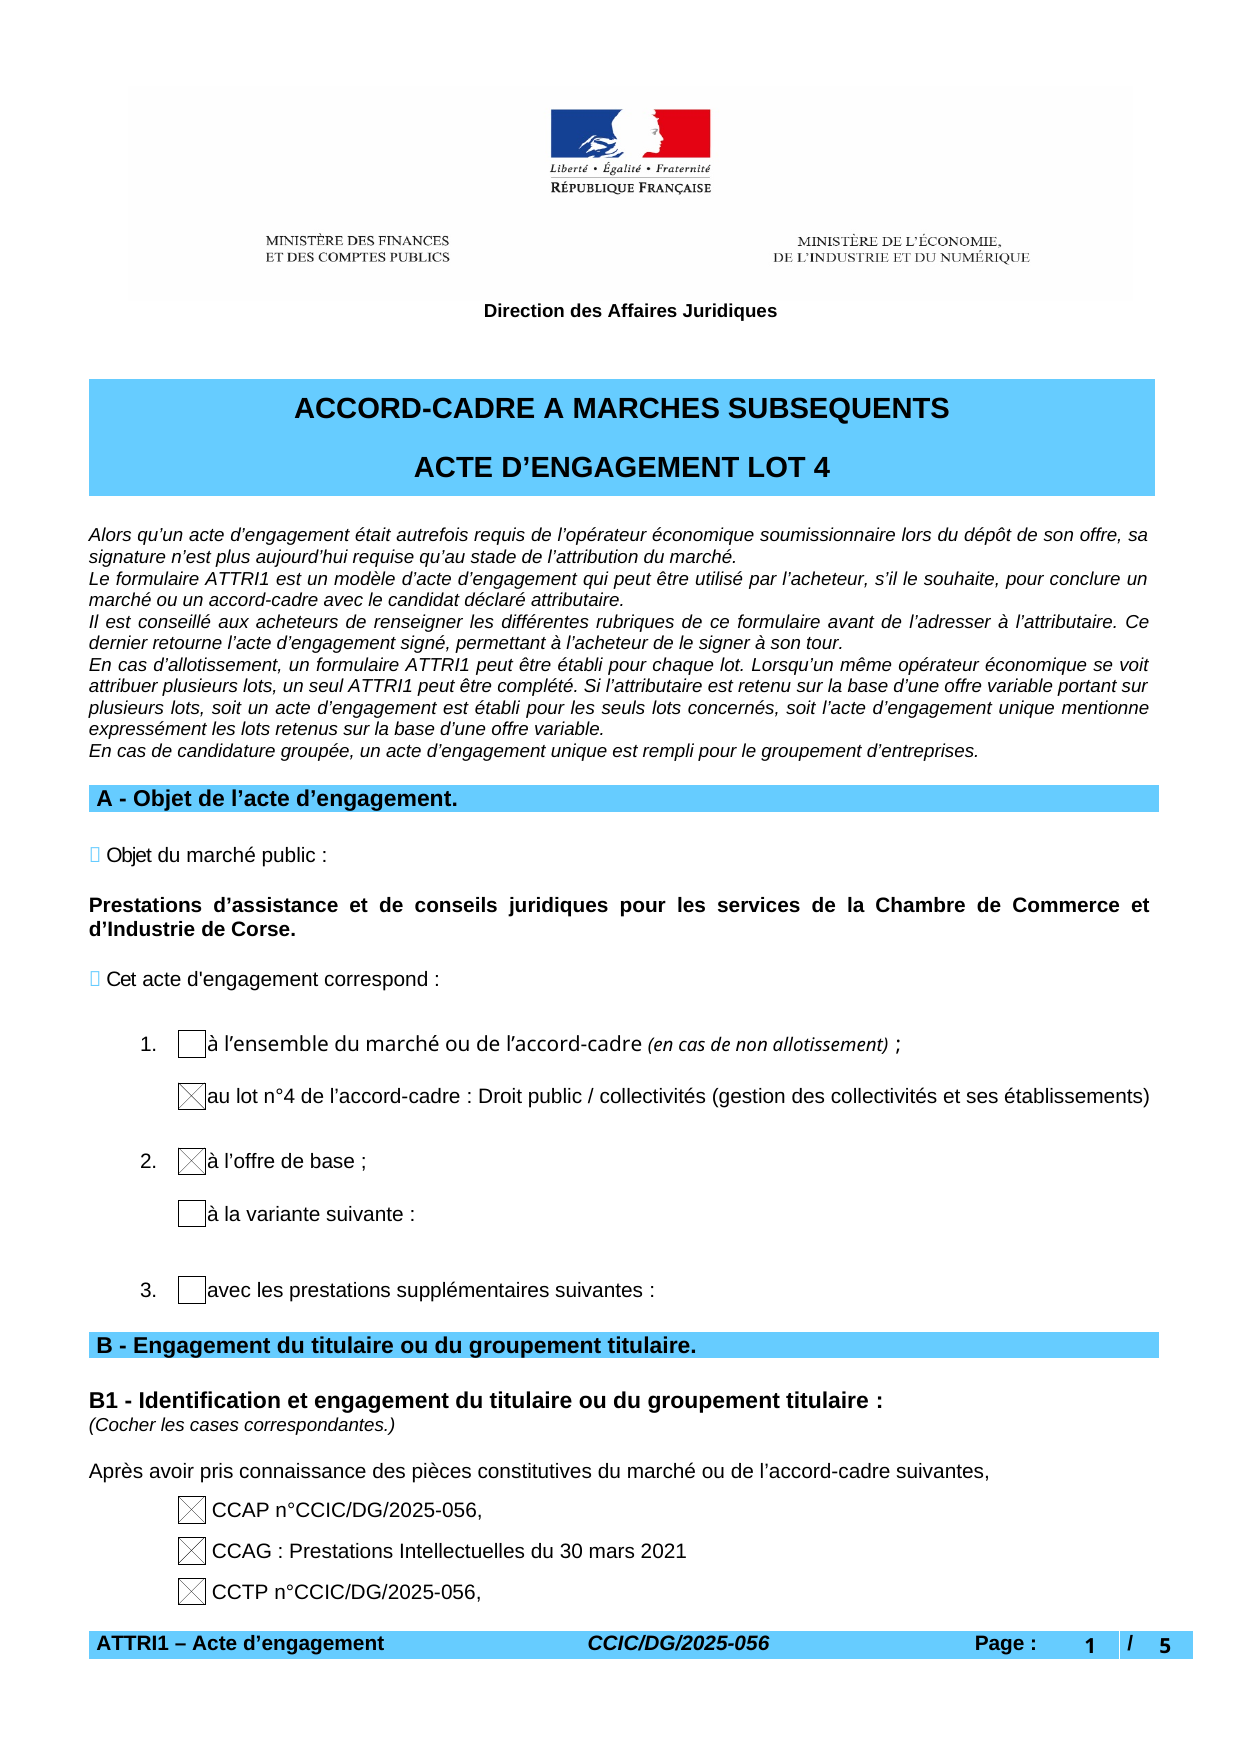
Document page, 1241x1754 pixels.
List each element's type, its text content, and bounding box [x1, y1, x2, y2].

text Prestations d’assistance et de conseils juridiques pour les services de la Chambre de Commerce et d’Industrie de Corse. [89, 892, 1152, 940]
picture [128, 86, 1133, 301]
text En cas d’allotissement, un formulaire ATTRI1 peut être établi pour chaque lot. Lorsqu’un même opérateur économique se voit attribuer plusieurs lots, un seul ATTRI1 peut être complété. Si l’attributaire est retenu sur la base d’une offre variable portant sur plusieurs lots, soit un acte d’engagement est établi pour les seuls lots concernés, soit l’acte d’engagement unique mentionne expressément les lots retenus sur la base d’une offre variable. [89, 653, 1152, 740]
list à l’offre de base ; [205, 1147, 1152, 1175]
text Le formulaire ATTRI1 est un modèle d’acte d’engagement qui peut être utilisé par l’acheteur, s’il le souhaite, pour conclure un marché ou un accord-cadre avec le candidat déclaré attributaire. [89, 567, 1152, 610]
text Il est conseillé aux acheteurs de renseigner les différentes rubriques de ce formulaire avant de l’adresser à l’attributaire. Ce dernier retourne l’acte d’engagement signé, permettant à l’acheteur de le signer à son tour. [89, 610, 1152, 653]
list avec les prestations supplémentaires suivantes : [140, 1275, 1152, 1304]
text  Objet du marché public : [89, 840, 1152, 868]
text Alors qu’un acte d’engagement était autrefois requis de l’opérateur économique soumissionnaire lors du dépôt de son offre, sa signature n’est plus aujourd’hui requise qu’au stade de l’attribution du marché. [89, 524, 1152, 567]
table_header B - Engagement du titulaire ou du groupement titulaire. [89, 1332, 1159, 1358]
table_header ACCORD-CADRE A MARCHES SUBSEQUENTS ACTE D’ENGAGEMENT LOT 4 [89, 379, 1155, 496]
text CCAP n°CCIC/DG/2025-056, [177, 1495, 1152, 1524]
list à l’ensemble du marché ou de l’accord-cadre (en cas de non allotissement) ; [140, 1029, 1152, 1058]
text à la variante suivante : [177, 1199, 1152, 1227]
text Après avoir pris connaissance des pièces constitutives du marché ou de l’accord-cadre suivantes, [89, 1459, 1152, 1483]
subtitle B1 - Identification et engagement du titulaire ou du groupement titulaire : [89, 1387, 1152, 1413]
text  Cet acte d'engagement correspond : [89, 964, 1152, 993]
text au lot n°4 de l’accord-cadre : Droit public / collectivités (gestion des collectivités et ses établissements) [205, 1082, 1152, 1110]
text En cas de candidature groupée, un acte d’engagement unique est rempli pour le groupement d’entreprises. [89, 740, 1152, 761]
table_header Direction des Affaires Juridiques [87, 86, 1174, 350]
text CCTP n°CCIC/DG/2025-056, [177, 1577, 1152, 1606]
text CCAG : Prestations Intellectuelles du 30 mars 2021 [177, 1536, 1152, 1565]
text (Cocher les cases correspondantes.) [89, 1413, 1152, 1435]
table_header A - Objet de l’acte d’engagement. [89, 785, 1159, 812]
